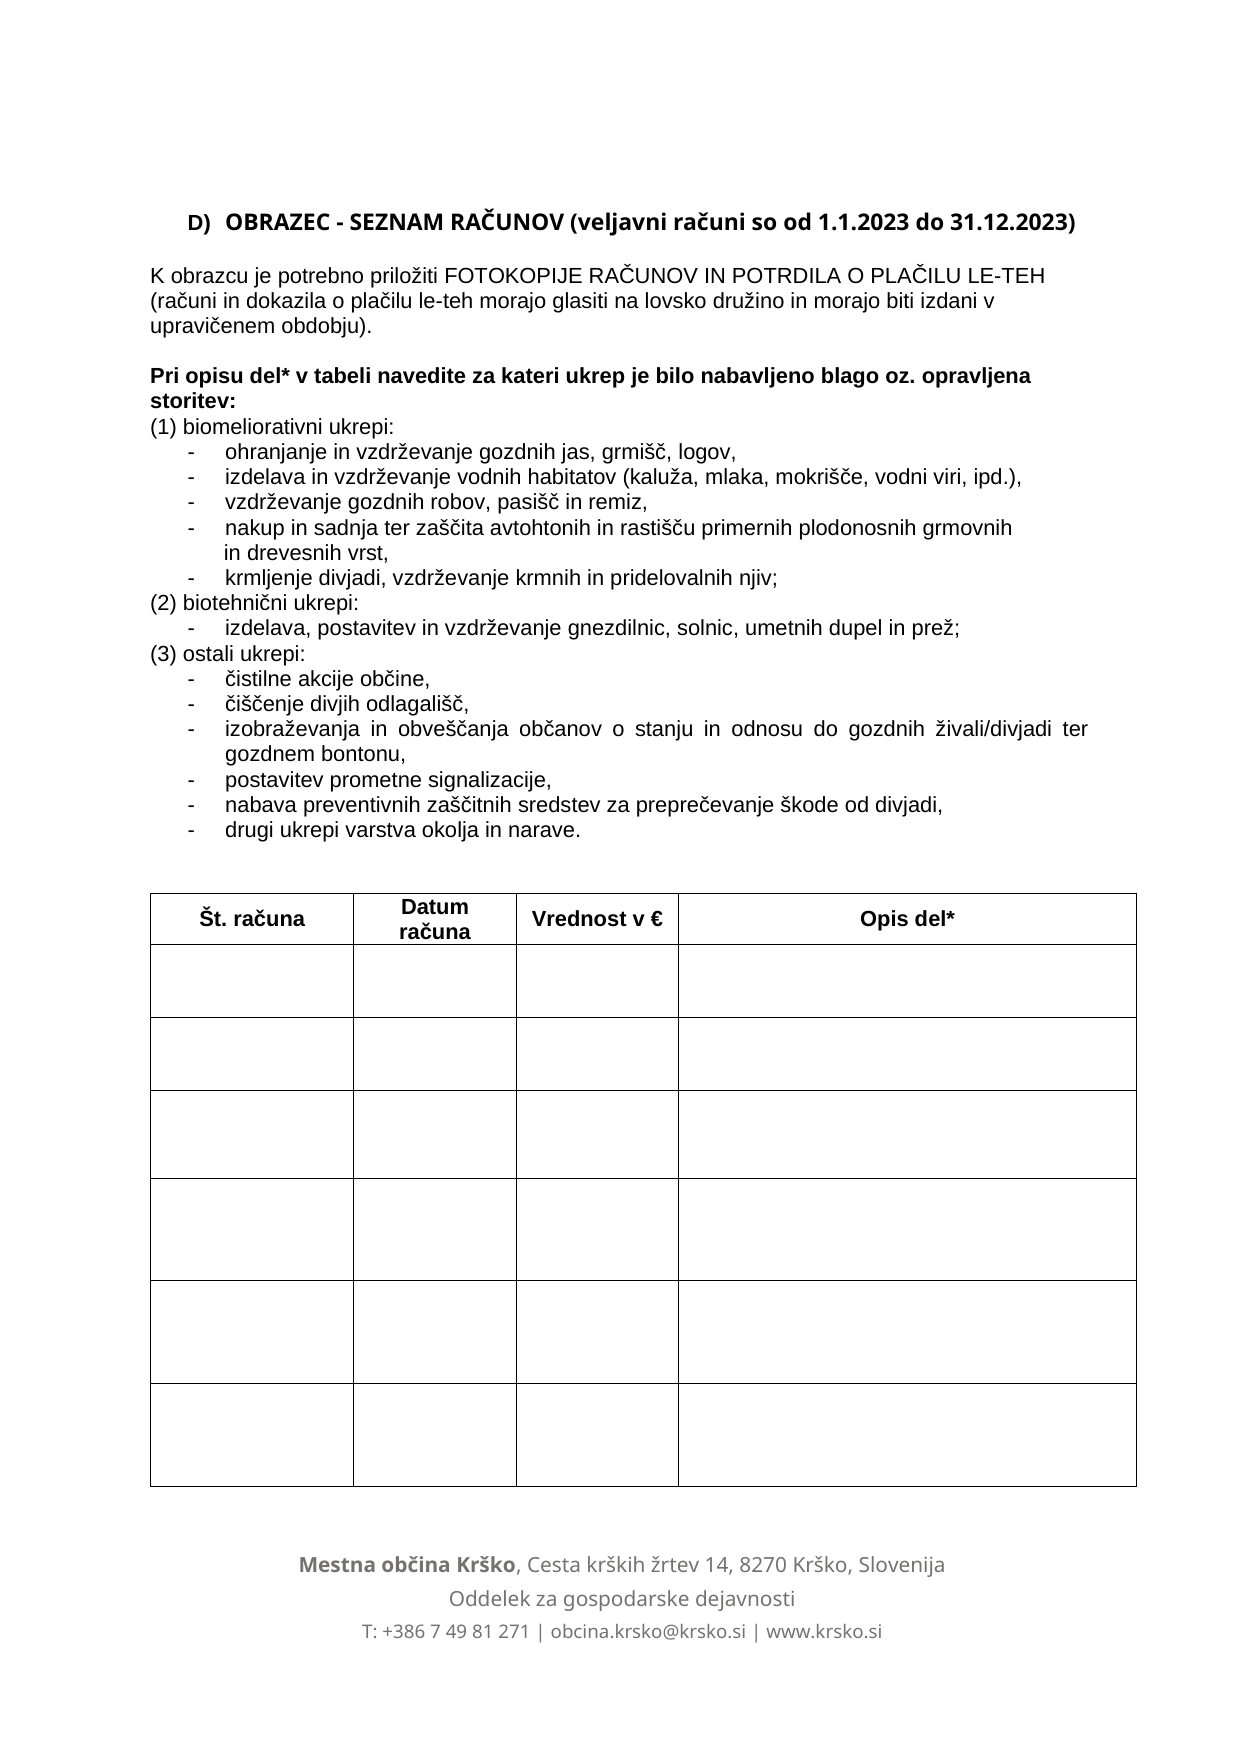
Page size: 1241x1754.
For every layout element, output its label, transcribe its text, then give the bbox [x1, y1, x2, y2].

list čiščenje divjih odlagališč, [187, 691, 1090, 716]
table_header Vrednost v € [517, 894, 678, 944]
list nakup in sadnja ter zaščita avtohtonih in rastišču primernih plodonosnih grmovnih [187, 514, 1090, 539]
table_cell [354, 1091, 516, 1178]
text Pri opisu del* v tabeli navedite za kateri ukrep je bilo nabavljeno blago oz. opravljena storitev: [150, 363, 1090, 413]
list vzdrževanje gozdnih robov, pasišč in remiz, [187, 489, 1090, 514]
list čistilne akcije občine, [187, 666, 1090, 691]
table_cell [679, 1018, 1136, 1090]
table_cell [151, 945, 353, 1017]
list ohranjanje in vzdrževanje gozdnih jas, grmišč, logov, [187, 439, 1090, 464]
list nabava preventivnih zaščitnih sredstev za preprečevanje škode od divjadi, [187, 792, 1090, 817]
table_cell [517, 1091, 678, 1178]
text in drevesnih vrst, [150, 539, 1090, 565]
table_cell [679, 1179, 1136, 1280]
table_cell [151, 1179, 353, 1280]
table_cell [354, 1384, 516, 1486]
list postavitev prometne signalizacije, [187, 766, 1090, 792]
table_cell [151, 1091, 353, 1178]
table_cell [517, 1281, 678, 1383]
list OBRAZEC - SEZNAM RAČUNOV (veljavni računi so od 1.1.2023 do 31.12.2023) [187, 206, 1090, 237]
table_cell [679, 1384, 1136, 1486]
table_cell [151, 1281, 353, 1383]
text K obrazcu je potrebno priložiti FOTOKOPIJE RAČUNOV IN POTRDILA O PLAČILU LE-TEH (računi in dokazila o plačilu le-teh morajo glasiti na lovsko družino in morajo biti izdani v upravičenem obdobju). [150, 262, 1090, 338]
list izdelava, postavitev in vzdrževanje gnezdilnic, solnic, umetnih dupel in prež; [187, 615, 1090, 640]
list izobraževanja in obveščanja občanov o stanju in odnosu do gozdnih živali/divjadi ter gozdnem bontonu, [187, 716, 1090, 766]
table_cell [679, 1091, 1136, 1178]
table_cell [354, 1281, 516, 1383]
table_header Št. računa [151, 894, 353, 944]
table_cell [354, 1018, 516, 1090]
table_cell [151, 1018, 353, 1090]
table_cell [354, 1179, 516, 1280]
list drugi ukrepi varstva okolja in narave. [187, 817, 1090, 842]
text (1) biomeliorativni ukrepi: [150, 413, 1090, 439]
list krmljenje divjadi, vzdrževanje krmnih in pridelovalnih njiv; [187, 565, 1090, 590]
table_cell [679, 945, 1136, 1017]
table_cell [517, 1179, 678, 1280]
table_cell [679, 1281, 1136, 1383]
table_cell [517, 945, 678, 1017]
table_cell [517, 1384, 678, 1486]
text (3) ostali ukrepi: [150, 640, 1090, 666]
table_header Datum računa [354, 894, 516, 944]
table_cell [517, 1018, 678, 1090]
list izdelava in vzdrževanje vodnih habitatov (kaluža, mlaka, mokrišče, vodni viri, ipd.), [187, 464, 1090, 489]
table_cell [151, 1384, 353, 1486]
table_header Opis del* [679, 894, 1136, 944]
text (2) biotehnični ukrepi: [150, 590, 1090, 615]
table_cell [354, 945, 516, 1017]
